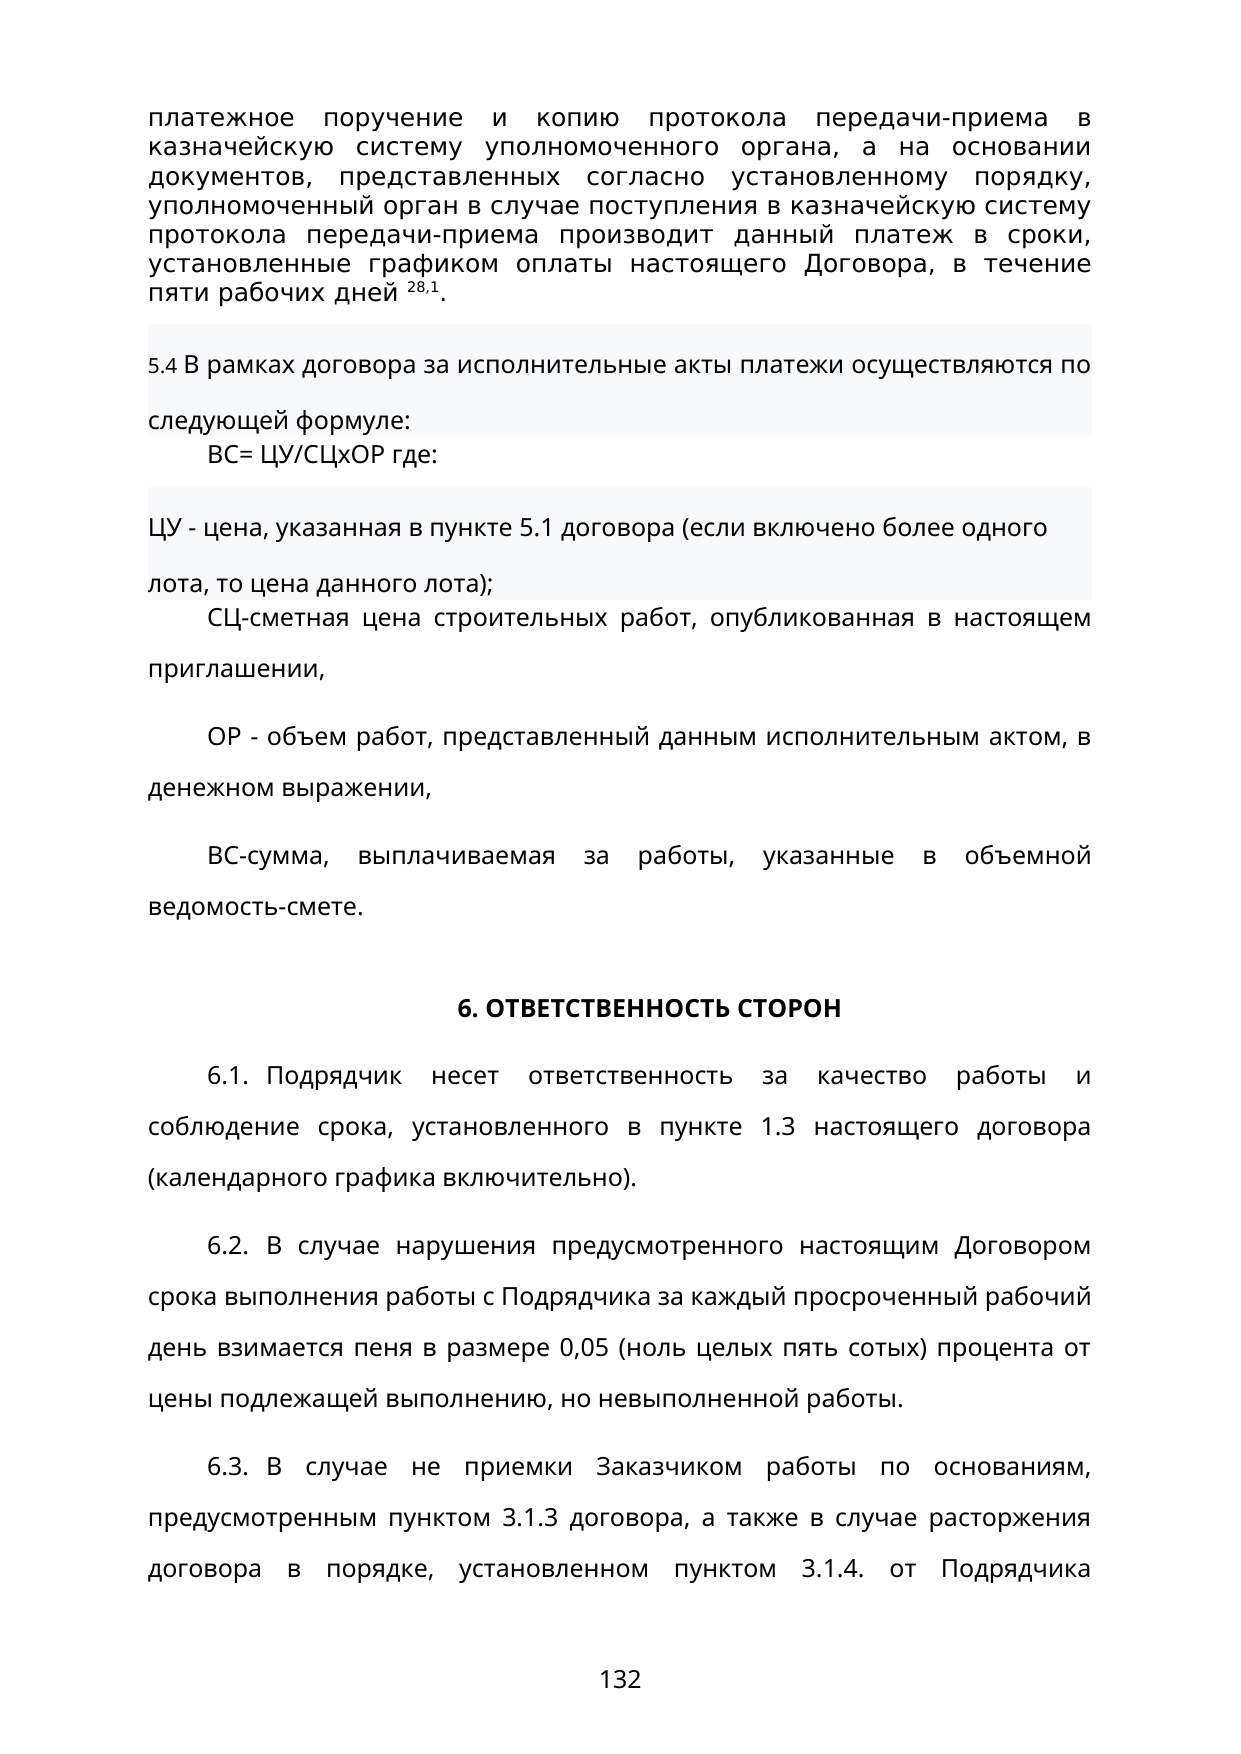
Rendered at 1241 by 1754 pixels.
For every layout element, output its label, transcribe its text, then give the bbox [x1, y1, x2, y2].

text ОР - объем работ, представленный данным исполнительным актом, в денежном выражении, [148, 719, 1092, 804]
text ВС= ЦУ/СЦxОР где: [148, 437, 1092, 471]
text 6. ОТВЕТСТВЕННОСТЬ СТОРОН [148, 990, 1092, 1024]
text ВС-сумма, выплачиваемая за работы, указанные в объемной ведомость-смете. [148, 837, 1092, 923]
text ЦУ - цена, указанная в пункте 5.1 договора (если включено более одного лота, то цена данного лота); [148, 487, 1092, 600]
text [148, 103, 1092, 308]
text 5.4 В рамках договора за исполнительные акты платежи осуществляются по следующей формуле: [148, 324, 1092, 437]
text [148, 1449, 1092, 1585]
text 6.2. В случае нарушения предусмотренного настоящим Договором срока выполнения работы с Подрядчика за каждый просроченный рабочий день взимается пеня в размере 0,05 (ноль целых пять сотых) процента от цены подлежащей выполнению, но невыполненной работы. [148, 1228, 1092, 1415]
text СЦ-сметная цена строительных работ, опубликованная в настоящем приглашении, [148, 600, 1092, 685]
text 6.1. Подрядчик несет ответственность за качество работы и соблюдение срока, установленного в пункте 1.3 настоящего договора (календарного графика включительно). [148, 1058, 1092, 1194]
